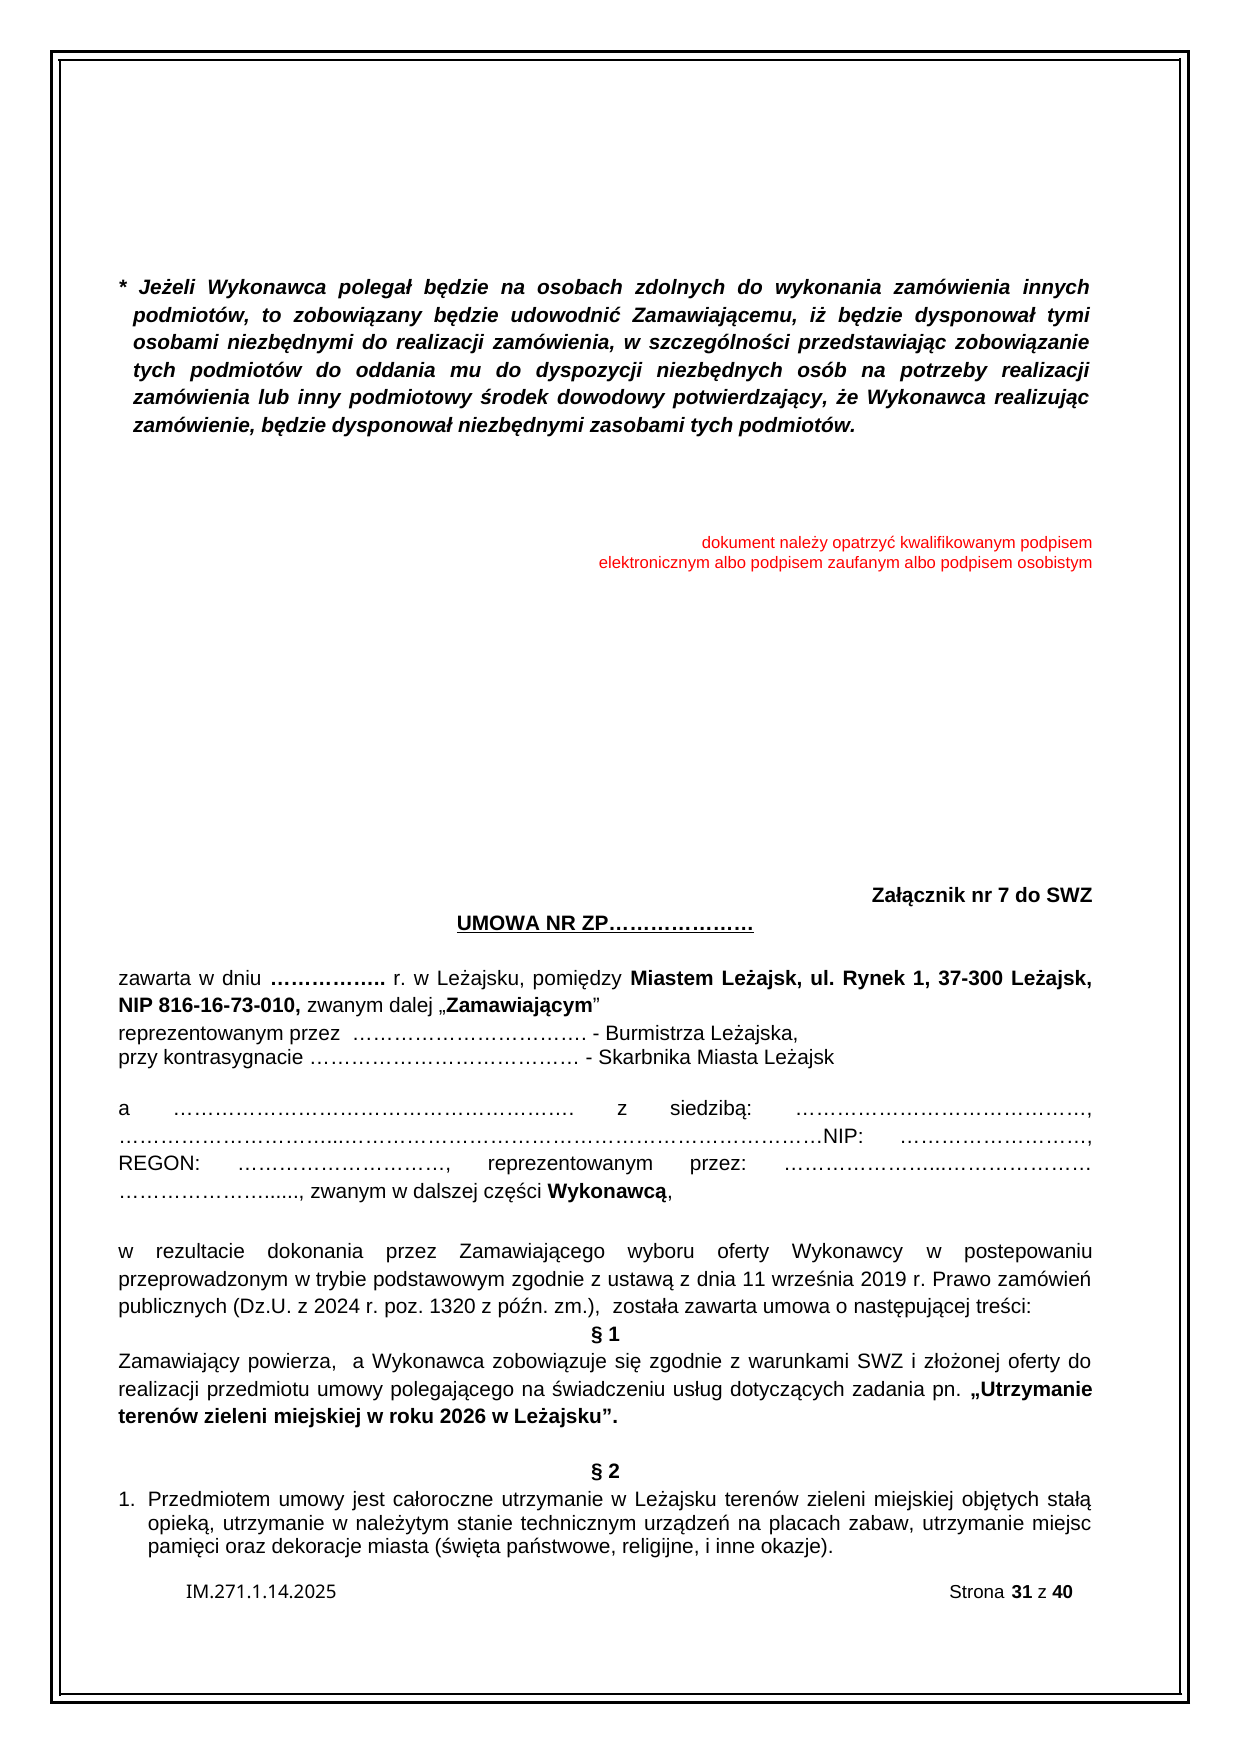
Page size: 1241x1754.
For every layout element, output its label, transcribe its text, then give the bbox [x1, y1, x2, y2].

text Zamawiający powierza, a Wykonawca zobowiązuje się zgodnie z warunkami SWZ i złożonej oferty do realizacji przedmiotu umowy polegającego na świadczeniu usług dotyczących zadania pn. „Utrzymanie terenów zieleni miejskiej w roku 2026 w Leżajsku”. [118, 1349, 1092, 1428]
text § 1 [118, 1321, 1092, 1345]
text przy kontrasygnacie ………………………………… - Skarbnika Miasta Leżajsk [118, 1044, 1092, 1068]
text zawarta w dniu …………….. r. w Leżajsku, pomiędzy Miastem Leżajsk, ul. Rynek 1, 37-300 Leżajsk, NIP 816-16-73-010, zwanym dalej „Zamawiającym” [118, 966, 1092, 1017]
text reprezentowanym przez ……………………………. - Burmistrza Leżajska, [118, 1021, 1092, 1044]
text a …………………………………………………. z siedzibą: ……………………………………, …………………………...……………………………………………………………NIP: ………………………, REGON: …………………………, reprezentowanym przez: …………………...………………… …………………......, zwanym w dalszej części Wykonawcą, [118, 1096, 1092, 1202]
text Załącznik nr 7 do SWZ [118, 883, 1092, 907]
text UMOWA NR ZP………………… [118, 911, 1092, 934]
text dokument należy opatrzyć kwalifikowanym podpisem elektronicznym albo podpisem zaufanym albo podpisem osobistym [174, 533, 1092, 572]
text * Jeżeli Wykonawca polegał będzie na osobach zdolnych do wykonania zamówienia innych podmiotów, to zobowiązany będzie udowodnić Zamawiającemu, iż będzie dysponował tymi osobami niezbędnymi do realizacji zamówienia, w szczególności przedstawiając zobowiązanie tych podmiotów do oddania mu do dyspozycji niezbędnych osób na potrzeby realizacji zamówienia lub inny podmiotowy środek dowodowy potwierdzający, że Wykonawca realizując zamówienie, będzie dysponował niezbędnymi zasobami tych podmiotów. [118, 275, 1092, 436]
text § 2 [118, 1459, 1092, 1483]
text w rezultacie dokonania przez Zamawiającego wyboru oferty Wykonawcy w postepowaniu przeprowadzonym w trybie podstawowym zgodnie z ustawą z dnia 11 września 2019 r. Prawo zamówień publicznych (Dz.U. z 2024 r. poz. 1320 z późn. zm.), została zawarta umowa o następującej treści: [118, 1239, 1092, 1318]
list Przedmiotem umowy jest całoroczne utrzymanie w Leżajsku terenów zieleni miejskiej objętych stałą opieką, utrzymanie w należytym stanie technicznym urządzeń na placach zabaw, utrzymanie miejsc pamięci oraz dekoracje miasta (święta państwowe, religijne, i inne okazje). [118, 1486, 1092, 1558]
